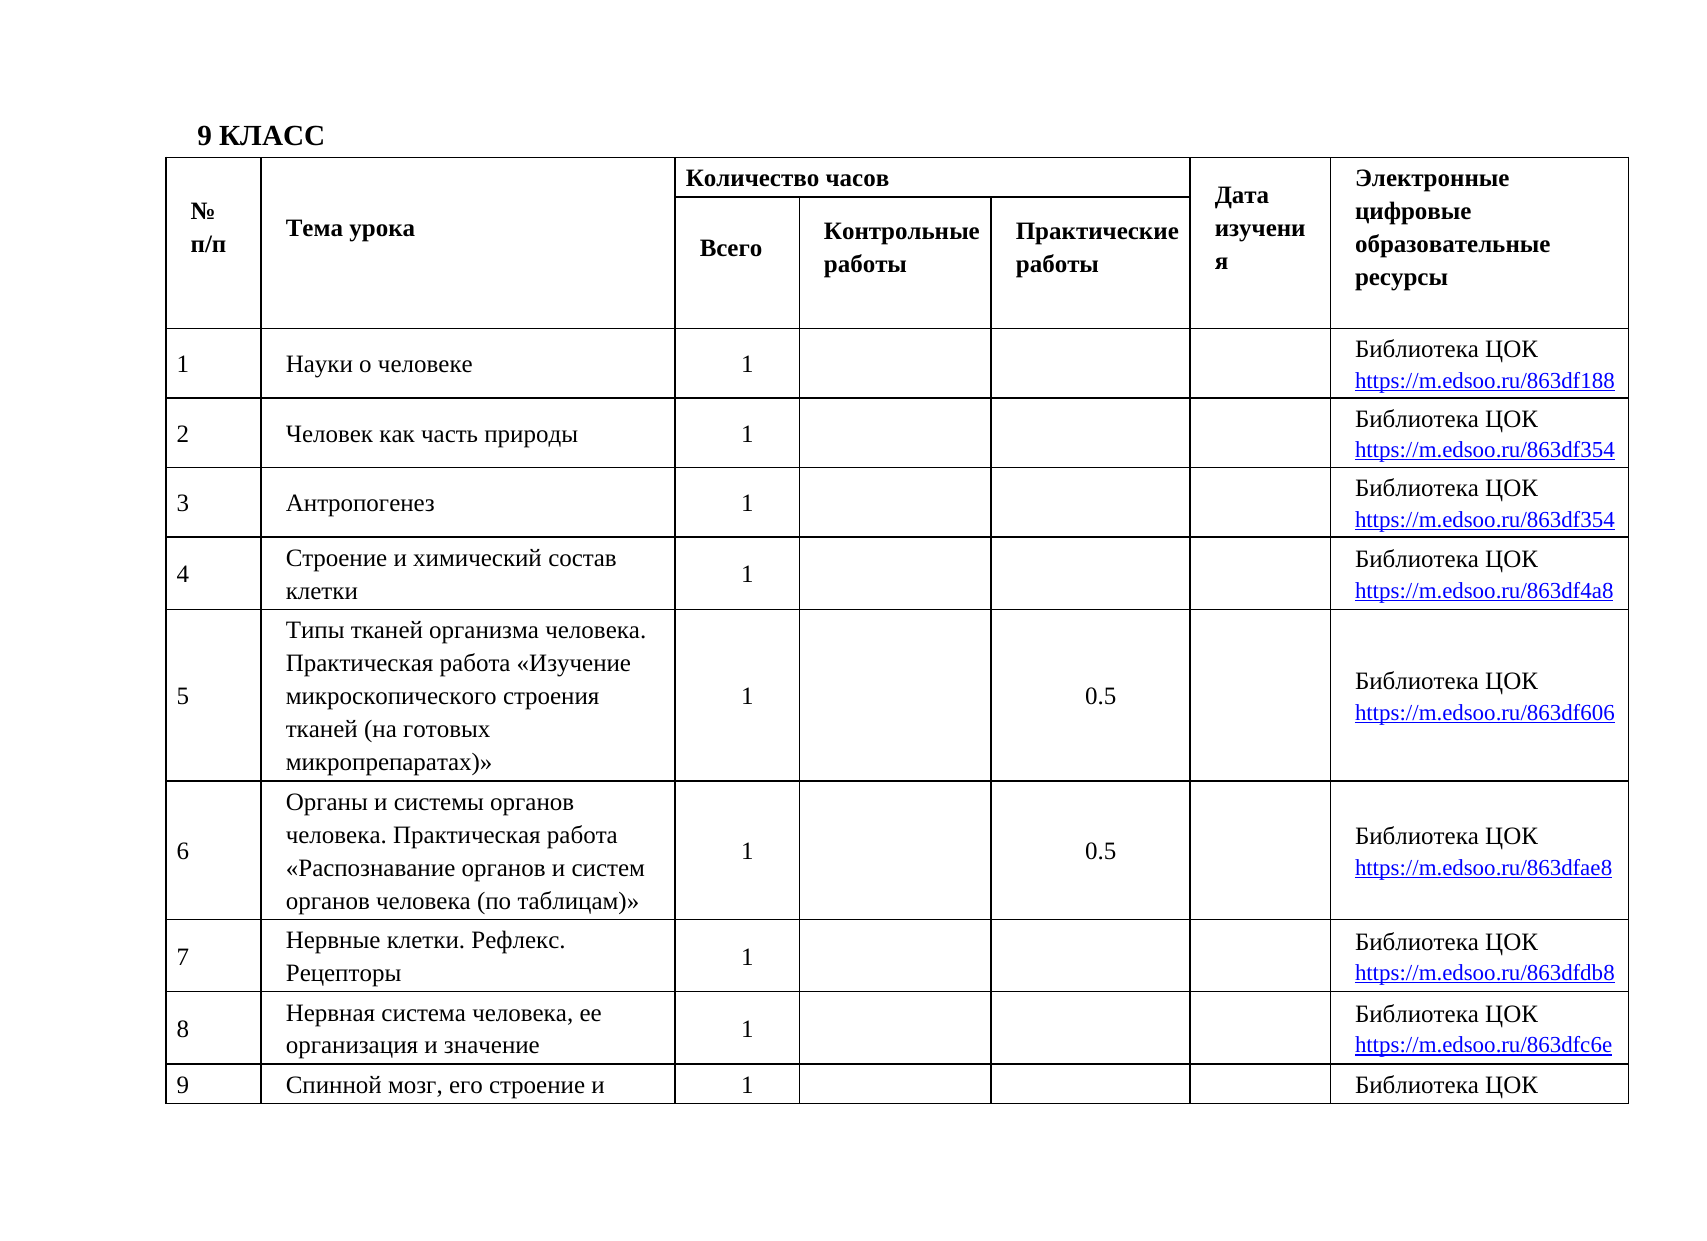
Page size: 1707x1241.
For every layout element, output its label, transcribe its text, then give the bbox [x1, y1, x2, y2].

table_cell 1 [676, 538, 799, 608]
table_cell [1191, 399, 1330, 467]
table_cell Строение и химический состав клетки [262, 538, 674, 608]
table_cell [800, 920, 990, 991]
table_cell [1191, 329, 1330, 397]
table_cell 1 [676, 992, 799, 1063]
table_cell [992, 992, 1189, 1063]
table_cell Библиотека ЦОК https://m.edsoo.ru/863dfae8 [1331, 782, 1628, 918]
table_cell 6 [167, 782, 260, 918]
table_cell Нервные клетки. Рефлекс. Рецепторы [262, 920, 674, 991]
table_cell Библиотека ЦОК https://m.edsoo.ru/863dfc6e [1331, 992, 1628, 1063]
table_cell [1191, 468, 1330, 536]
table_cell [800, 329, 990, 397]
table_header Дата изучения [1191, 158, 1330, 327]
table_header № п/п [167, 158, 260, 327]
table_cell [1331, 1065, 1628, 1103]
table_header Количество часов [676, 158, 1189, 196]
table_cell [1191, 992, 1330, 1063]
table_cell [992, 1065, 1189, 1103]
table_cell [800, 610, 990, 780]
table_cell 3 [167, 468, 260, 536]
table_cell [992, 538, 1189, 608]
table_cell [1191, 1065, 1330, 1103]
table_cell [992, 468, 1189, 536]
table_cell 5 [167, 610, 260, 780]
table_cell [1191, 538, 1330, 608]
table_cell 8 [167, 992, 260, 1063]
table_cell 1 [676, 782, 799, 918]
table_cell Всего [676, 198, 799, 327]
table_header Электронные цифровые образовательные ресурсы [1331, 158, 1628, 327]
table_cell Библиотека ЦОК https://m.edsoo.ru/863df354 [1331, 468, 1628, 536]
table_cell [992, 329, 1189, 397]
table_cell [800, 538, 990, 608]
table_cell [992, 920, 1189, 991]
table_cell [1191, 920, 1330, 991]
table_cell Библиотека ЦОК https://m.edsoo.ru/863df188 [1331, 329, 1628, 397]
table_cell Нервная система человека, ее организация и значение [262, 992, 674, 1063]
table_cell Типы тканей организма человека. Практическая работа «Изучение микроскопического строения тканей (на готовых микропрепаратах)» [262, 610, 674, 780]
table_cell 0.5 [992, 610, 1189, 780]
table_cell Науки о человеке [262, 329, 674, 397]
table_cell 2 [167, 399, 260, 467]
table_cell 1 [676, 610, 799, 780]
table_cell 0.5 [992, 782, 1189, 918]
table_cell [1191, 610, 1330, 780]
table_cell [800, 992, 990, 1063]
table_cell [800, 399, 990, 467]
table_cell Контрольные работы [800, 198, 990, 327]
table_cell 1 [167, 329, 260, 397]
table_cell Библиотека ЦОК https://m.edsoo.ru/863dfdb8 [1331, 920, 1628, 991]
table_cell Человек как часть природы [262, 399, 674, 467]
table_cell Практические работы [992, 198, 1189, 327]
table_cell [992, 399, 1189, 467]
table_cell [1191, 782, 1330, 918]
table_cell [800, 1065, 990, 1103]
table_cell 1 [676, 329, 799, 397]
table_cell 1 [676, 468, 799, 536]
table_cell 7 [167, 920, 260, 991]
table_cell 9 [167, 1065, 260, 1103]
table_header Тема урока [262, 158, 674, 327]
table_cell Антропогенез [262, 468, 674, 536]
table_cell 4 [167, 538, 260, 608]
table_cell [800, 782, 990, 918]
table_cell 1 [676, 1065, 799, 1103]
table_cell Органы и системы органов человека. Практическая работа «Распознавание органов и систем органов человека (по таблицам)» [262, 782, 674, 918]
table_cell Библиотека ЦОК https://m.edsoo.ru/863df4a8 [1331, 538, 1628, 608]
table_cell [262, 1065, 674, 1103]
table_cell Библиотека ЦОК https://m.edsoo.ru/863df354 [1331, 399, 1628, 467]
table_cell Библиотека ЦОК https://m.edsoo.ru/863df606 [1331, 610, 1628, 780]
table_cell [800, 468, 990, 536]
table_cell 1 [676, 920, 799, 991]
table_cell 1 [676, 399, 799, 467]
text 9 КЛАСС [190, 118, 1618, 152]
